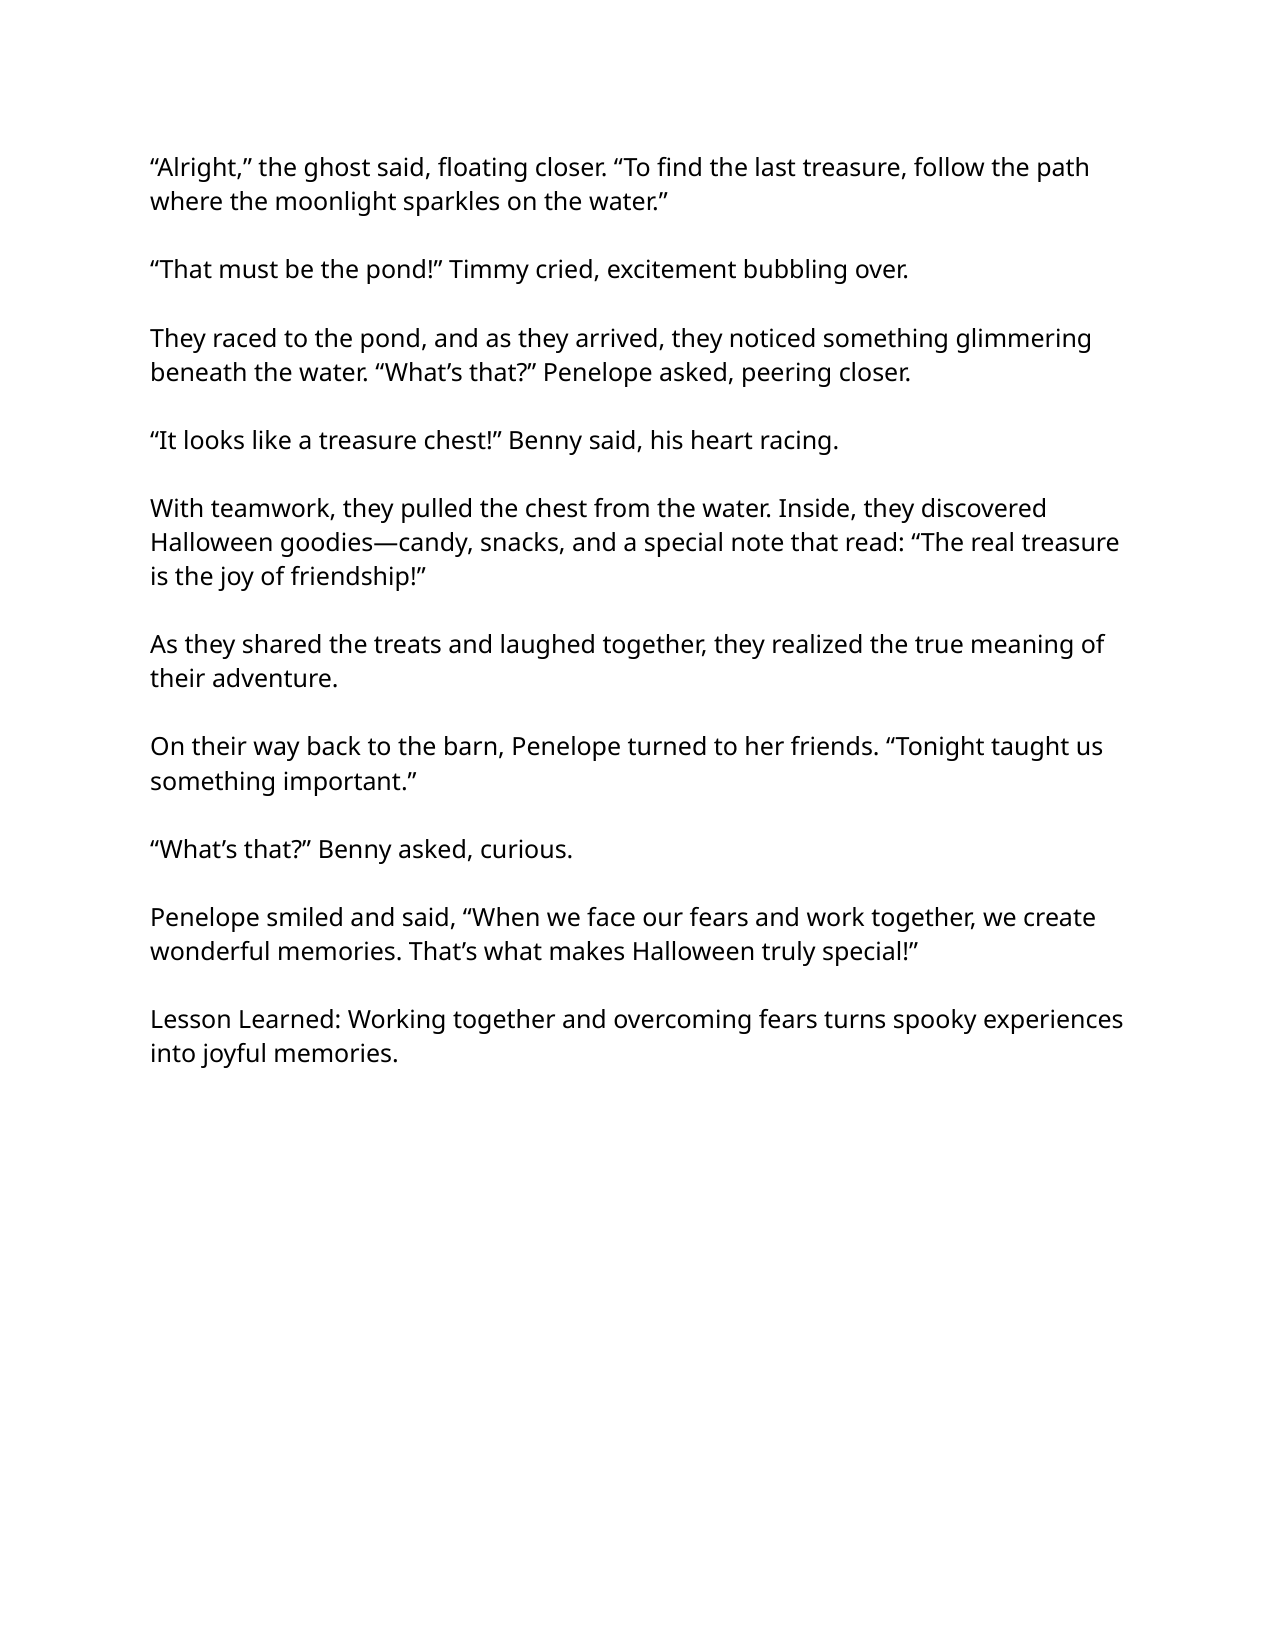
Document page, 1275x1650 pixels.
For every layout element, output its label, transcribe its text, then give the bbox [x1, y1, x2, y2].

text On their way back to the barn, Penelope turned to her friends. “Tonight taught us something important.” [150, 729, 1125, 797]
text Lesson Learned: Working together and overcoming fears turns spooky experiences into joyful memories. [150, 1002, 1125, 1070]
text “Alright,” the ghost said, floating closer. “To find the last treasure, follow the path where the moonlight sparkles on the water.” [150, 150, 1125, 218]
text “It looks like a treasure chest!” Benny said, his heart racing. [150, 422, 1125, 457]
text They raced to the pond, and as they arrived, they noticed something glimmering beneath the water. “What’s that?” Penelope asked, peering closer. [150, 320, 1125, 388]
text Penelope smiled and said, “When we face our fears and work together, we create wonderful memories. That’s what makes Halloween truly special!” [150, 899, 1125, 967]
text “That must be the pond!” Timmy cried, excitement bubbling over. [150, 252, 1125, 286]
text As they shared the treats and laughed together, they realized the true meaning of their adventure. [150, 627, 1125, 695]
text With teamwork, they pulled the chest from the water. Inside, they discovered Halloween goodies—candy, snacks, and a special note that read: “The real treasure is the joy of friendship!” [150, 491, 1125, 593]
text “What’s that?” Benny asked, curious. [150, 831, 1125, 865]
